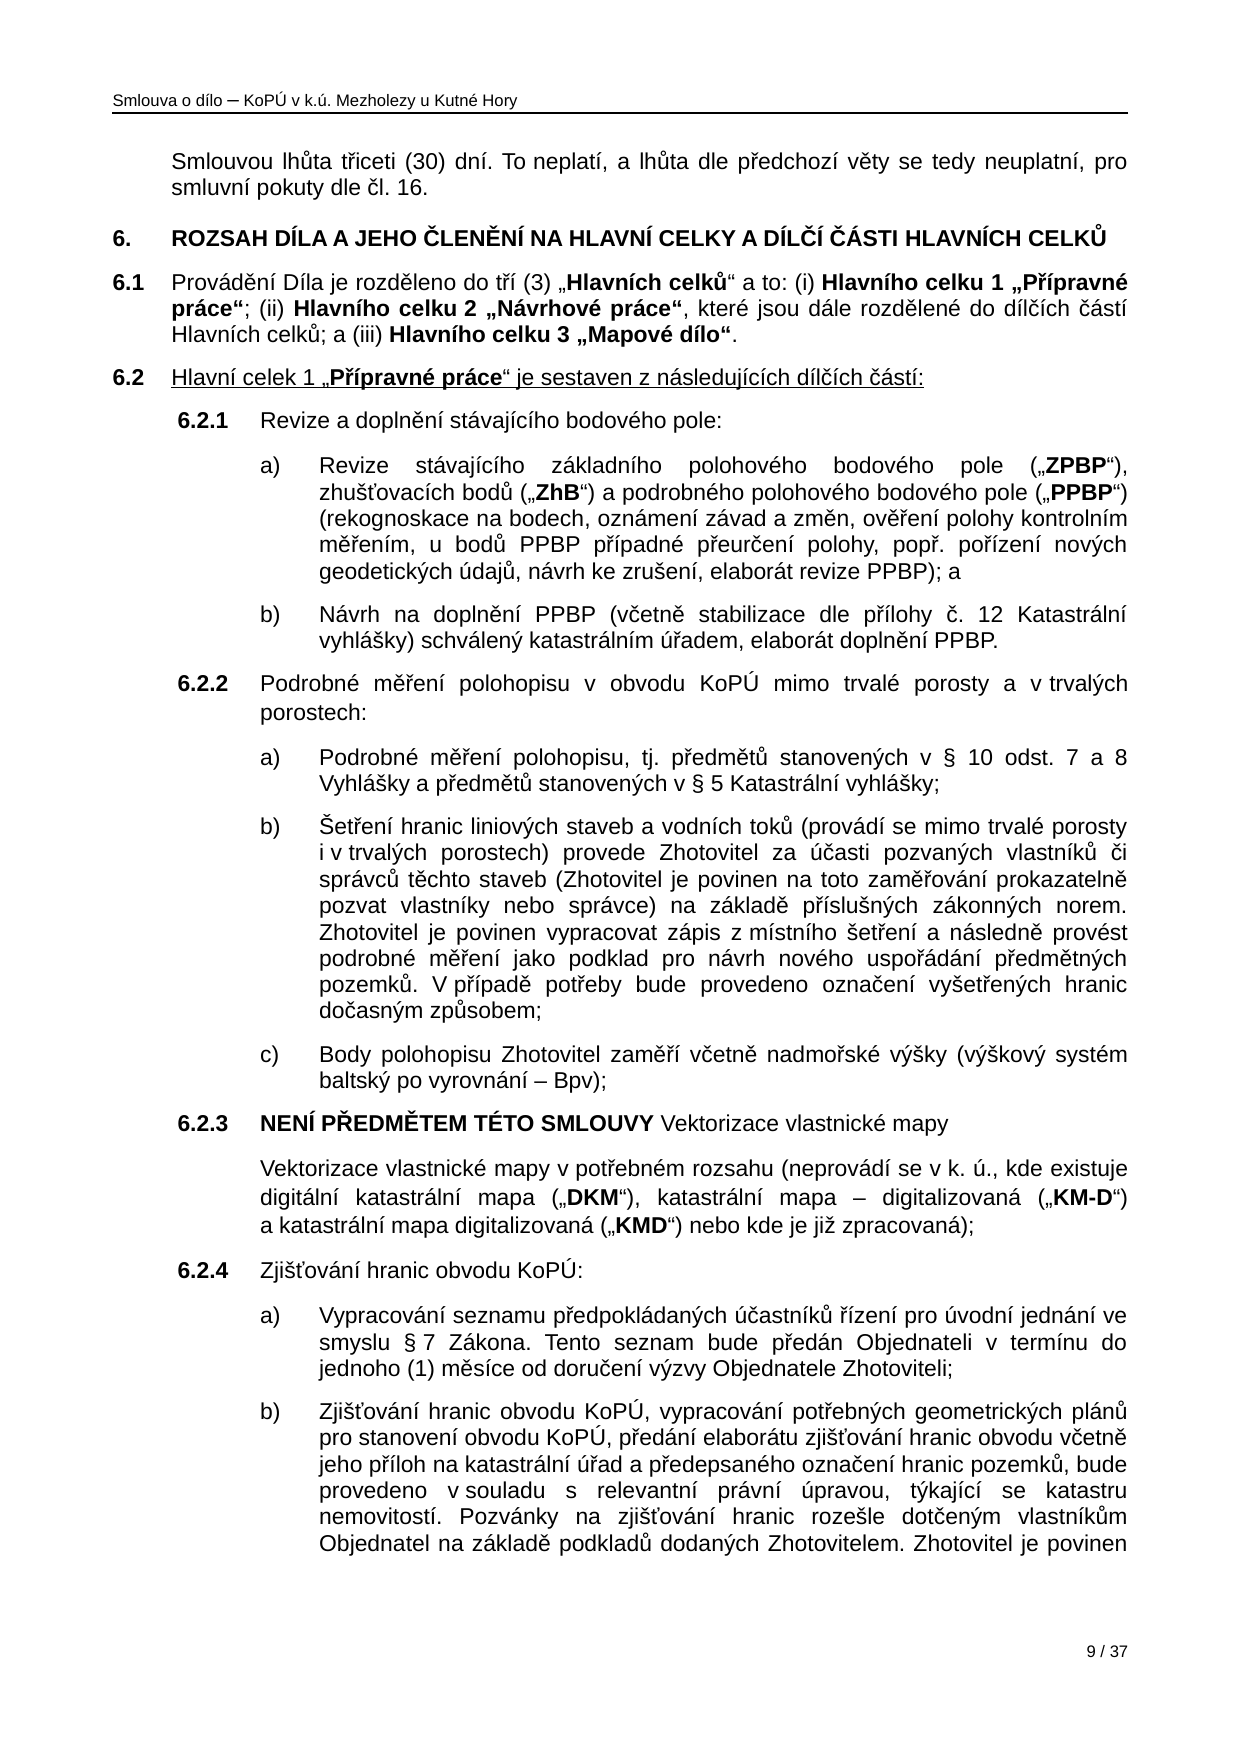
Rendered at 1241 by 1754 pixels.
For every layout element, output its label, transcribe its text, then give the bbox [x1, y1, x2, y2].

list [260, 1398, 1128, 1556]
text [112, 148, 1128, 200]
text Rozsah díla a jeho členění na hlavní celky a dílčí části Hlavních celků [112, 225, 1128, 252]
text Zjišťování hranic obvodu KoPÚ: [177, 1257, 1128, 1283]
list Vektorizace vlastnické mapy v potřebném rozsahu (neprovádí se v k. ú., kde existuje digitální katastrální mapa („DKM“), katastrální mapa – digitalizovaná („KM-D“) a katastrální mapa digitalizovaná („KMD“) nebo kde je již zpracovaná); [260, 1155, 1128, 1238]
list Revize stávajícího základního polohového bodového pole („ZPBP“), zhušťovacích bodů („ZhB“) a podrobného polohového bodového pole („PPBP“) (rekognoskace na bodech, oznámení závad a změn, ověření polohy kontrolním měřením, u bodů PPBP případné přeurčení polohy, popř. pořízení nových geodetických údajů, návrh ke zrušení, elaborát revize PPBP); a [260, 452, 1128, 584]
list Šetření hranic liniových staveb a vodních toků (provádí se mimo trvalé porosty i v trvalých porostech) provede Zhotovitel za účasti pozvaných vlastníků či správců těchto staveb (Zhotovitel je povinen na toto zaměřování prokazatelně pozvat vlastníky nebo správce) na základě příslušných zákonných norem. Zhotovitel je povinen vypracovat zápis z místního šetření a následně provést podrobné měření jako podklad pro návrh nového uspořádání předmětných pozemků. V případě potřeby bude provedeno označení vyšetřených hranic dočasným způsobem; [260, 813, 1128, 1024]
list Návrh na doplnění PPBP (včetně stabilizace dle přílohy č. 12 Katastrální vyhlášky) schválený katastrálním úřadem, elaborát doplnění PPBP. [260, 601, 1128, 653]
text Provádění Díla je rozděleno do tří (3) „Hlavních celků“ a to: (i) Hlavního celku 1 „Přípravné práce“; (ii) Hlavního celku 2 „Návrhové práce“, které jsou dále rozdělené do dílčích částí Hlavních celků; a (iii) Hlavního celku 3 „Mapové dílo“. [112, 268, 1128, 347]
list Body polohopisu Zhotovitel zaměří včetně nadmořské výšky (výškový systém baltský po vyrovnání – Bpv); [260, 1041, 1128, 1093]
text NENÍ PŘEDMĚTEM TÉTO SMLOUVY Vektorizace vlastnické mapy [177, 1110, 1128, 1136]
text Hlavní celek 1 „Přípravné práce“ je sestaven z následujících dílčích částí: [112, 364, 1128, 391]
list Podrobné měření polohopisu, tj. předmětů stanovených v § 10 odst. 7 a 8 Vyhlášky a předmětů stanovených v § 5 Katastrální vyhlášky; [260, 744, 1128, 796]
text Revize a doplnění stávajícího bodového pole: [177, 407, 1128, 433]
list Vypracování seznamu předpokládaných účastníků řízení pro úvodní jednání ve smyslu § 7 Zákona. Tento seznam bude předán Objednateli v termínu do jednoho (1) měsíce od doručení výzvy Objednatele Zhotoviteli; [260, 1302, 1128, 1381]
text Podrobné měření polohopisu v obvodu KoPÚ mimo trvalé porosty a v trvalých porostech: [177, 670, 1128, 725]
